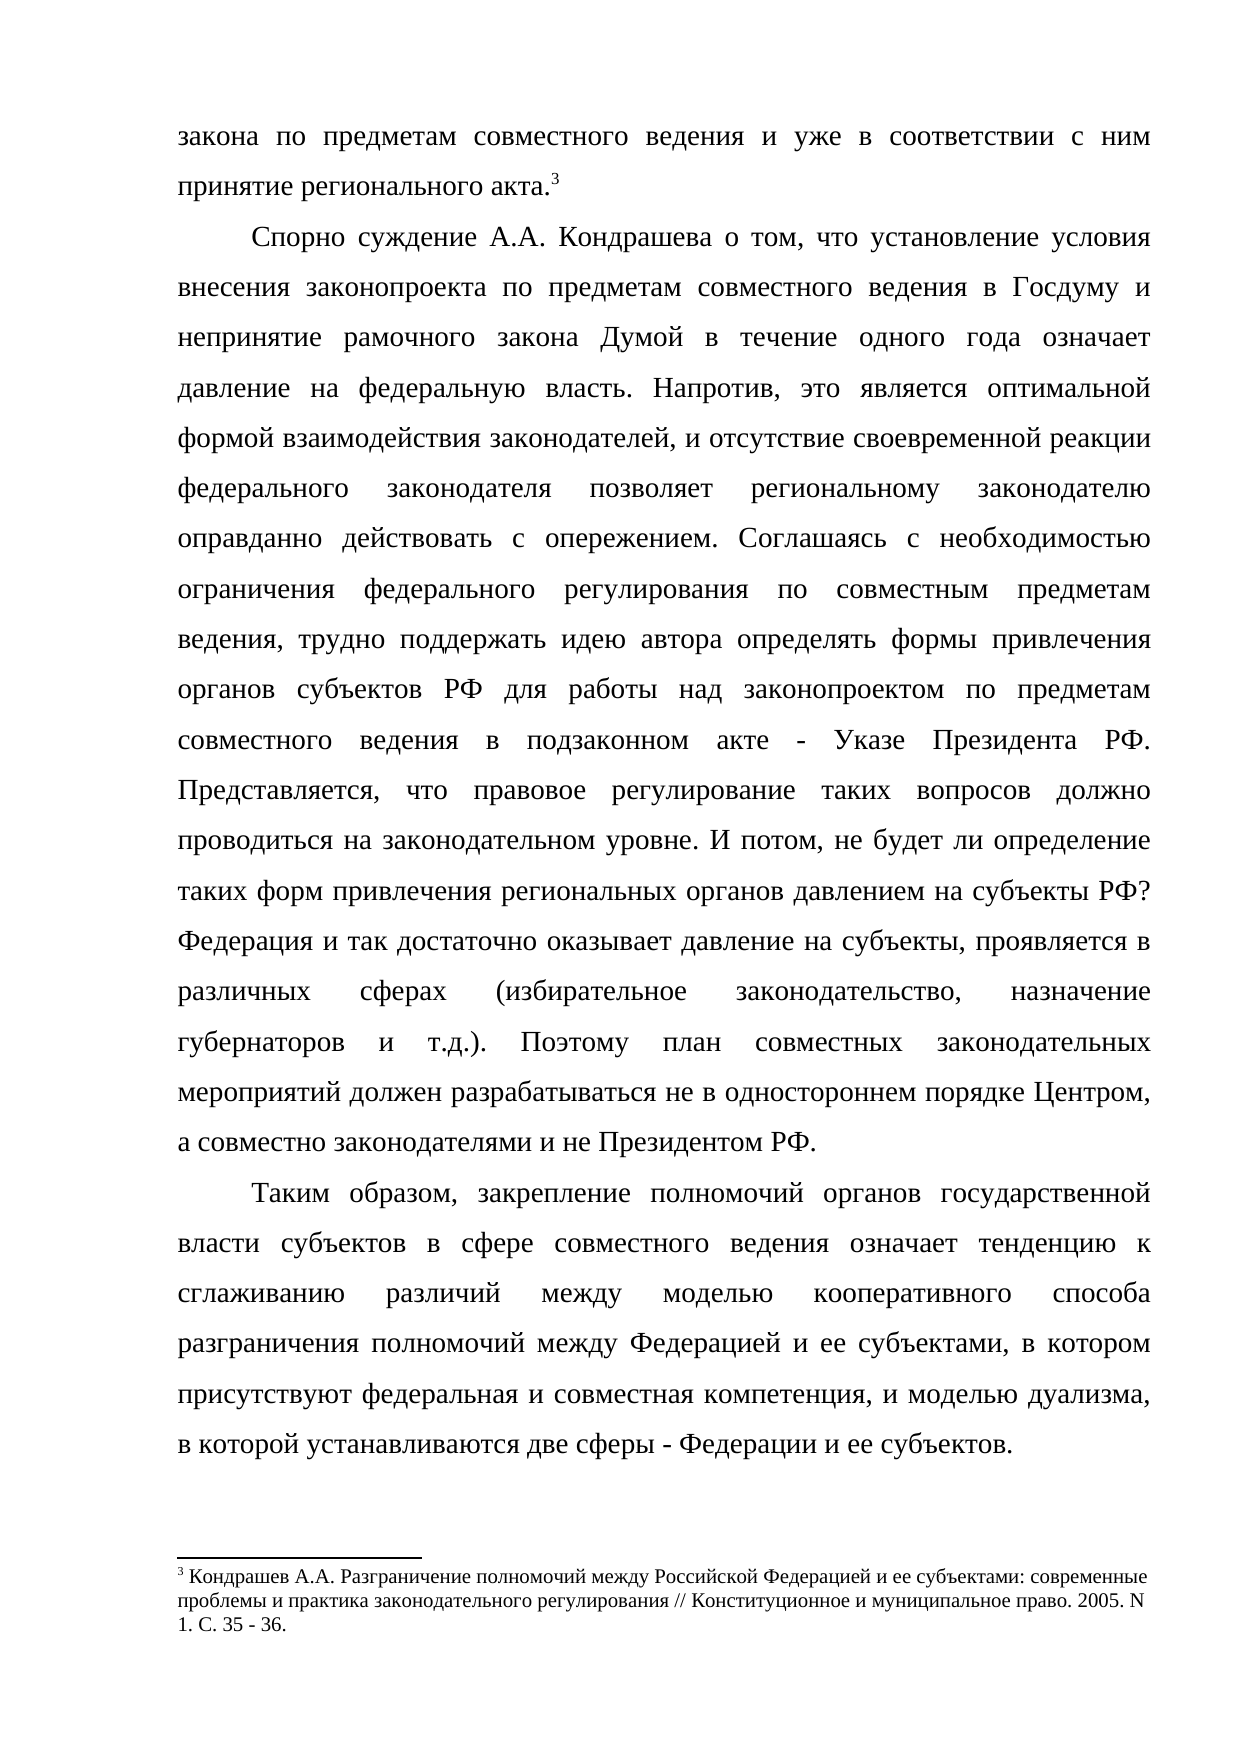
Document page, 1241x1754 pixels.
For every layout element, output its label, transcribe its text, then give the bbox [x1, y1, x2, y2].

text Спорно суждение А.А. Кондрашева о том, что установление условия внесения законопроекта по предметам совместного ведения в Госдуму и непринятие рамочного закона Думой в течение одного года означает давление на федеральную власть. Напротив, это является оптимальной формой взаимодействия законодателей, и отсутствие своевременной реакции федерального законодателя позволяет региональному законодателю оправданно действовать с опережением. Соглашаясь с необходимостью ограничения федерального регулирования по совместным предметам ведения, трудно поддержать идею автора определять формы привлечения органов субъектов РФ для работы над законопроектом по предметам совместного ведения в подзаконном акте - Указе Президента РФ. Представляется, что правовое регулирование таких вопросов должно проводиться на законодательном уровне. И потом, не будет ли определение таких форм привлечения региональных органов давлением на субъекты РФ? Федерация и так достаточно оказывает давление на субъекты, проявляется в различных сферах (избирательное законодательство, назначение губернаторов и т.д.). Поэтому план совместных законодательных мероприятий должен разрабатываться не в одностороннем порядке Центром, а совместно законодателями и не Президентом РФ. [177, 219, 1152, 1158]
text Таким образом, закрепление полномочий органов государственной власти субъектов в сфере совместного ведения означает тенденцию к сглаживанию различий между моделью кооперативного способа разграничения полномочий между Федерацией и ее субъектами, в котором присутствуют федеральная и совместная компетенция, и моделью дуализма, в которой устанавливаются две сферы - Федерации и ее субъектов. [177, 1175, 1152, 1460]
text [177, 118, 1152, 202]
